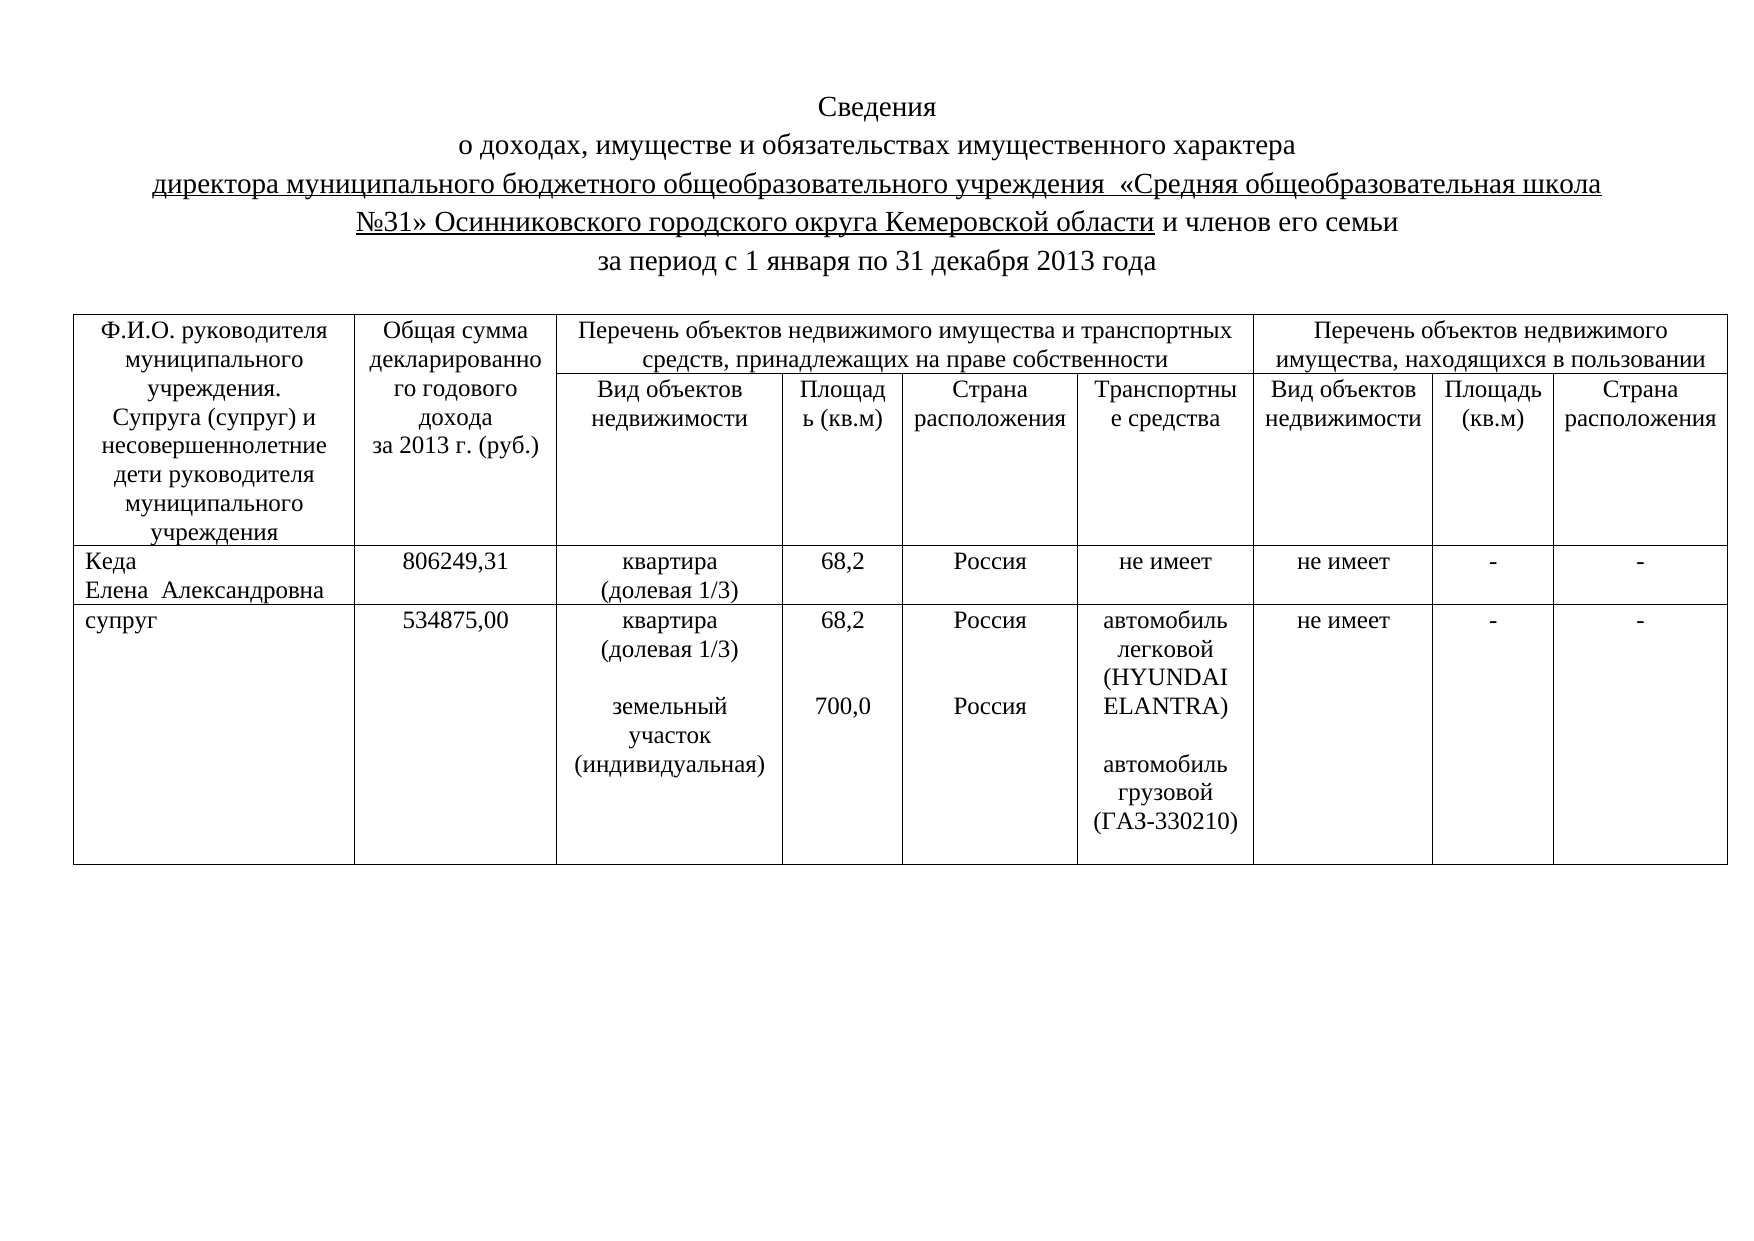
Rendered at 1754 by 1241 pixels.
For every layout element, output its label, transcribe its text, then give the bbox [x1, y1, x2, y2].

table_cell 806249,31 [355, 546, 556, 604]
table_header Общая сумма декларированного годового дохода за 2013 г. (руб.) [355, 315, 556, 545]
table_header Перечень объектов недвижимого имущества, находящихся в пользовании [1254, 315, 1727, 373]
table_cell Площадь (кв.м) [783, 374, 902, 545]
text за период с 1 января по 31 декабря 2013 года [118, 243, 1636, 276]
table_cell Транспортные средства [1078, 374, 1253, 545]
table_cell Вид объектов недвижимости [1254, 374, 1432, 545]
table_header Перечень объектов недвижимого имущества и транспортных средств, принадлежащих на праве собственности [557, 315, 1253, 373]
text Cведения [118, 89, 1636, 122]
table_cell не имеет [1254, 546, 1432, 604]
table_cell Страна расположения [903, 374, 1077, 545]
table_header Ф.И.О. руководителя муниципального учреждения. Супруга (супруг) и несовершеннолетние дети руководителя муниципального учреждения [74, 315, 354, 545]
table_cell не имеет [1078, 546, 1253, 604]
table_cell - [1554, 605, 1727, 864]
table_cell супруг [74, 605, 354, 864]
table_cell автомобиль легковой (HYUNDAI ELANTRA) автомобиль грузовой (ГАЗ-330210) [1078, 605, 1253, 864]
table_cell Страна расположения [1554, 374, 1727, 545]
table_cell Россия [903, 546, 1077, 604]
table_cell Площадь (кв.м) [1433, 374, 1553, 545]
table_cell не имеет [1254, 605, 1432, 864]
table_cell - [1433, 605, 1553, 864]
table_cell 68,2 700,0 [783, 605, 902, 864]
text директора муниципального бюджетного общеобразовательного учреждения «Средняя общеобразовательная школа №31» Осинниковского городского округа Кемеровской области и членов его семьи [118, 166, 1636, 238]
table_cell - [1433, 546, 1553, 604]
table_cell - [1554, 546, 1727, 604]
table_cell квартира (долевая 1/3) [557, 546, 782, 604]
table_cell 534875,00 [355, 605, 556, 864]
table_cell Кеда Елена Александровна [74, 546, 354, 604]
table_cell 68,2 [783, 546, 902, 604]
text о доходах, имуществе и обязательствах имущественного характера [118, 127, 1636, 161]
table_cell квартира (долевая 1/3) земельный участок (индивидуальная) [557, 605, 782, 864]
table_cell Россия Россия [903, 605, 1077, 864]
table_cell Вид объектов недвижимости [557, 374, 782, 545]
